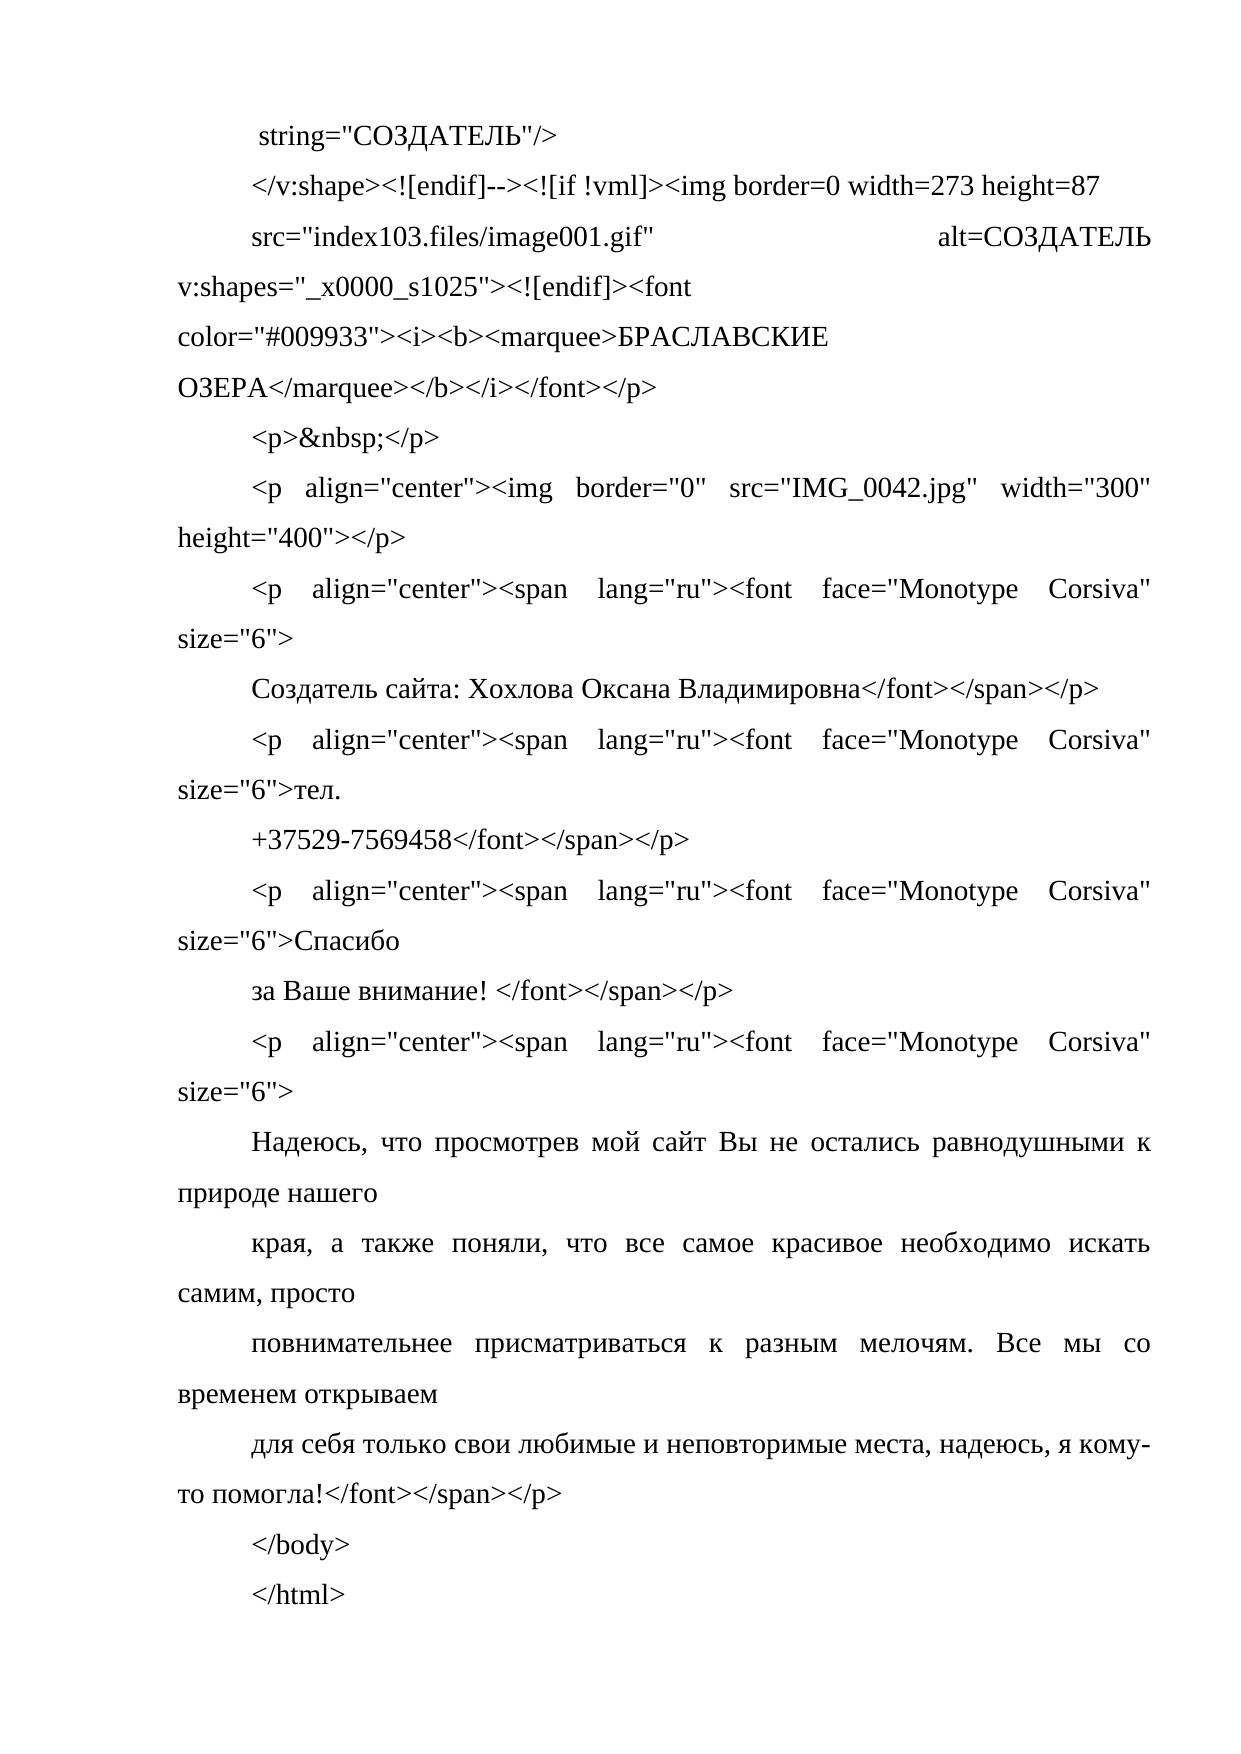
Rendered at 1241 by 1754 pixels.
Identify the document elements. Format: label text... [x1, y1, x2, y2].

text <p align="center"><span lang="ru"><font face="Monotype Corsiva" size="6">Спасибо [177, 873, 1152, 957]
text <p align="center"><img border="0" src="IMG_0042.jpg" width="300" height="400"></p> [177, 470, 1152, 554]
text </html> [177, 1577, 1152, 1611]
text для себя только свои любимые и неповторимые места, надеюсь, я кому-то помогла!</font></span></p> [177, 1426, 1152, 1510]
text за Ваше внимание! </font></span></p> [177, 973, 1152, 1007]
text <p align="center"><span lang="ru"><font face="Monotype Corsiva" size="6"> [177, 571, 1152, 655]
text повнимательнее присматриваться к разным мелочям. Все мы со временем открываем [177, 1326, 1152, 1409]
text +37529-7569458</font></span></p> [177, 822, 1152, 856]
text string="СОЗДАТЕЛЬ"/> [177, 118, 1152, 152]
text <p>&nbsp;</p> [177, 420, 1152, 453]
text <p align="center"><span lang="ru"><font face="Monotype Corsiva" size="6">тел. [177, 722, 1152, 806]
text Надеюсь, что просмотрев мой сайт Вы не остались равнодушными к природе нашего [177, 1124, 1152, 1208]
text края, а также поняли, что все самое красивое необходимо искать самим, просто [177, 1225, 1152, 1309]
text <p align="center"><span lang="ru"><font face="Monotype Corsiva" size="6"> [177, 1024, 1152, 1108]
text </body> [177, 1527, 1152, 1560]
text </v:shape><![endif]--><![if !vml]><img border=0 width=273 height=87 [177, 168, 1152, 202]
text src="index103.files/image001.gif" alt=СОЗДАТЕЛЬ v:shapes="_x0000_s1025"><![endif]><font color="#009933"><i><b><marquee>БРАСЛАВСКИЕ ОЗЕРА</marquee></b></i></font></p> [177, 219, 1152, 403]
text Создатель сайта: Хохлова Оксана Владимировна</font></span></p> [177, 672, 1152, 705]
